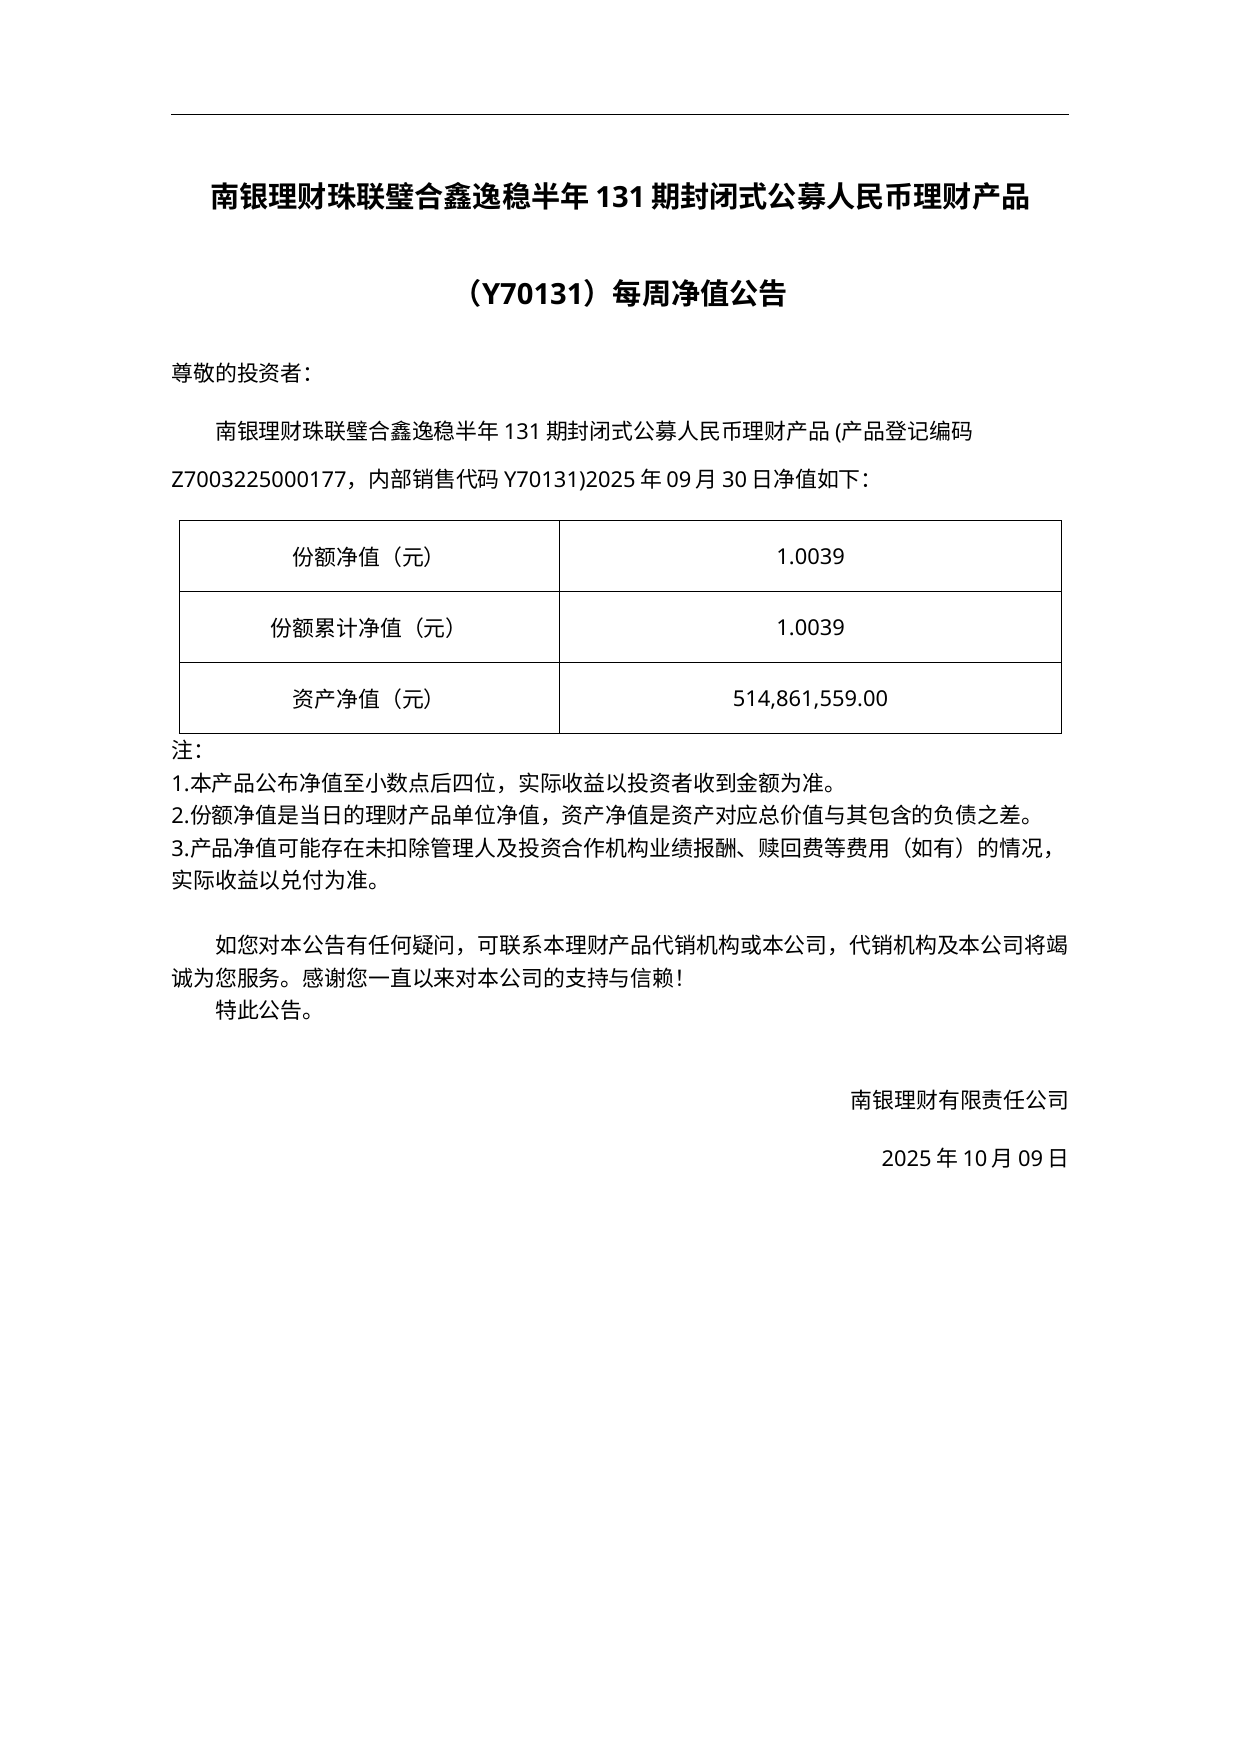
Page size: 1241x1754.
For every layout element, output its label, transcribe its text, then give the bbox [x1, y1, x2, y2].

text 如您对本公告有任何疑问，可联系本理财产品代销机构或本公司，代销机构及本公司将竭诚为您服务。感谢您一直以来对本公司的支持与信赖！ [171, 928, 1069, 993]
text 南银理财珠联璧合鑫逸稳半年131期封闭式公募人民币理财产品（Y70131）每周净值公告 [171, 162, 1069, 324]
text 特此公告。 [171, 993, 1069, 1025]
text 3.产品净值可能存在未扣除管理人及投资合作机构业绩报酬、赎回费等费用（如有）的情况，实际收益以兑付为准。 [171, 830, 1069, 895]
text 南银理财珠联璧合鑫逸稳半年131期封闭式公募人民币理财产品 (产品登记编码Z7003225000177，内部销售代码Y70131)2025年09月30日净值如下： [171, 413, 1069, 494]
table_header 份额净值（元） [180, 521, 559, 591]
text 注： [171, 733, 1069, 765]
text 2.份额净值是当日的理财产品单位净值，资产净值是资产对应总价值与其包含的负债之差。 [171, 798, 1069, 830]
text 南银理财有限责任公司 [171, 1082, 1069, 1115]
table_cell 资产净值（元） [180, 663, 559, 733]
text 2025年10月09日 [171, 1140, 1069, 1173]
table_header 1.0039 [560, 521, 1061, 591]
text 尊敬的投资者： [171, 355, 1069, 388]
text 1.本产品公布净值至小数点后四位，实际收益以投资者收到金额为准。 [171, 765, 1069, 798]
table_cell 1.0039 [560, 592, 1061, 662]
table_cell 514,861,559.00 [560, 663, 1061, 733]
table_cell 份额累计净值（元） [180, 592, 559, 662]
